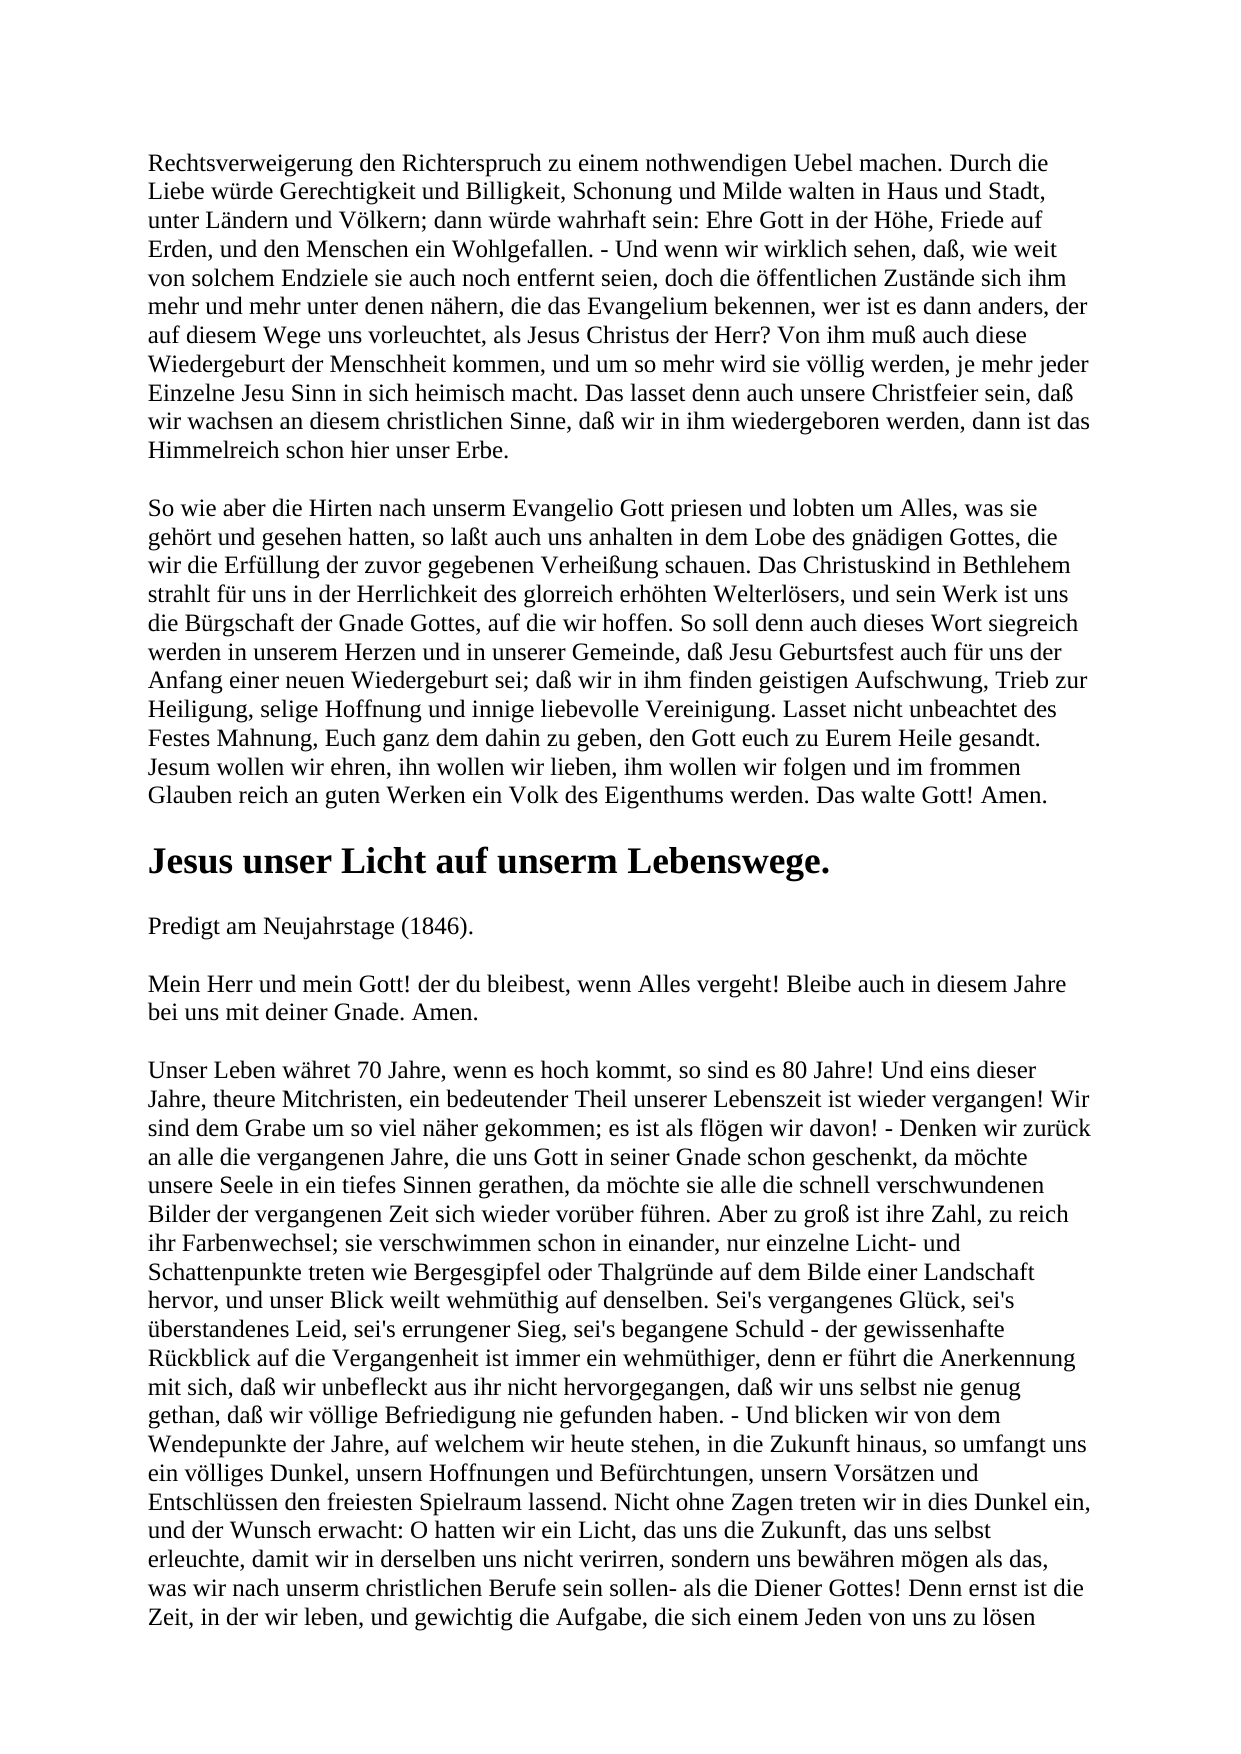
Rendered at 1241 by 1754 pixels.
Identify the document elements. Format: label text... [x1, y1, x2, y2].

subtitle Jesus unser Licht auf unserm Lebenswege. [148, 838, 1093, 882]
text Predigt am Neujahrstage (1846). [148, 911, 1093, 939]
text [148, 1055, 1093, 1630]
text Mein Herr und mein Gott! der du bleibest, wenn Alles vergeht! Bleibe auch in diesem Jahre bei uns mit deiner Gnade. Amen. [148, 969, 1093, 1026]
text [148, 148, 1093, 464]
text So wie aber die Hirten nach unserm Evangelio Gott priesen und lobten um Alles, was sie gehört und gesehen hatten, so laßt auch uns anhalten in dem Lobe des gnädigen Gottes, die wir die Erfüllung der zuvor gegebenen Verheißung schauen. Das Christuskind in Bethlehem strahlt für uns in der Herrlichkeit des glorreich erhöhten Welterlösers, und sein Werk ist uns die Bürgschaft der Gnade Gottes, auf die wir hoffen. So soll denn auch dieses Wort siegreich werden in unserem Herzen und in unserer Gemeinde, daß Jesu Geburtsfest auch für uns der Anfang einer neuen Wiedergeburt sei; daß wir in ihm finden geistigen Aufschwung, Trieb zur Heiligung, selige Hoffnung und innige liebevolle Vereinigung. Lasset nicht unbeachtet des Festes Mahnung, Euch ganz dem dahin zu geben, den Gott euch zu Eurem Heile gesandt. Jesum wollen wir ehren, ihn wollen wir lieben, ihm wollen wir folgen und im frommen Glauben reich an guten Werken ein Volk des Eigenthums werden. Das walte Gott! Amen. [148, 493, 1093, 809]
